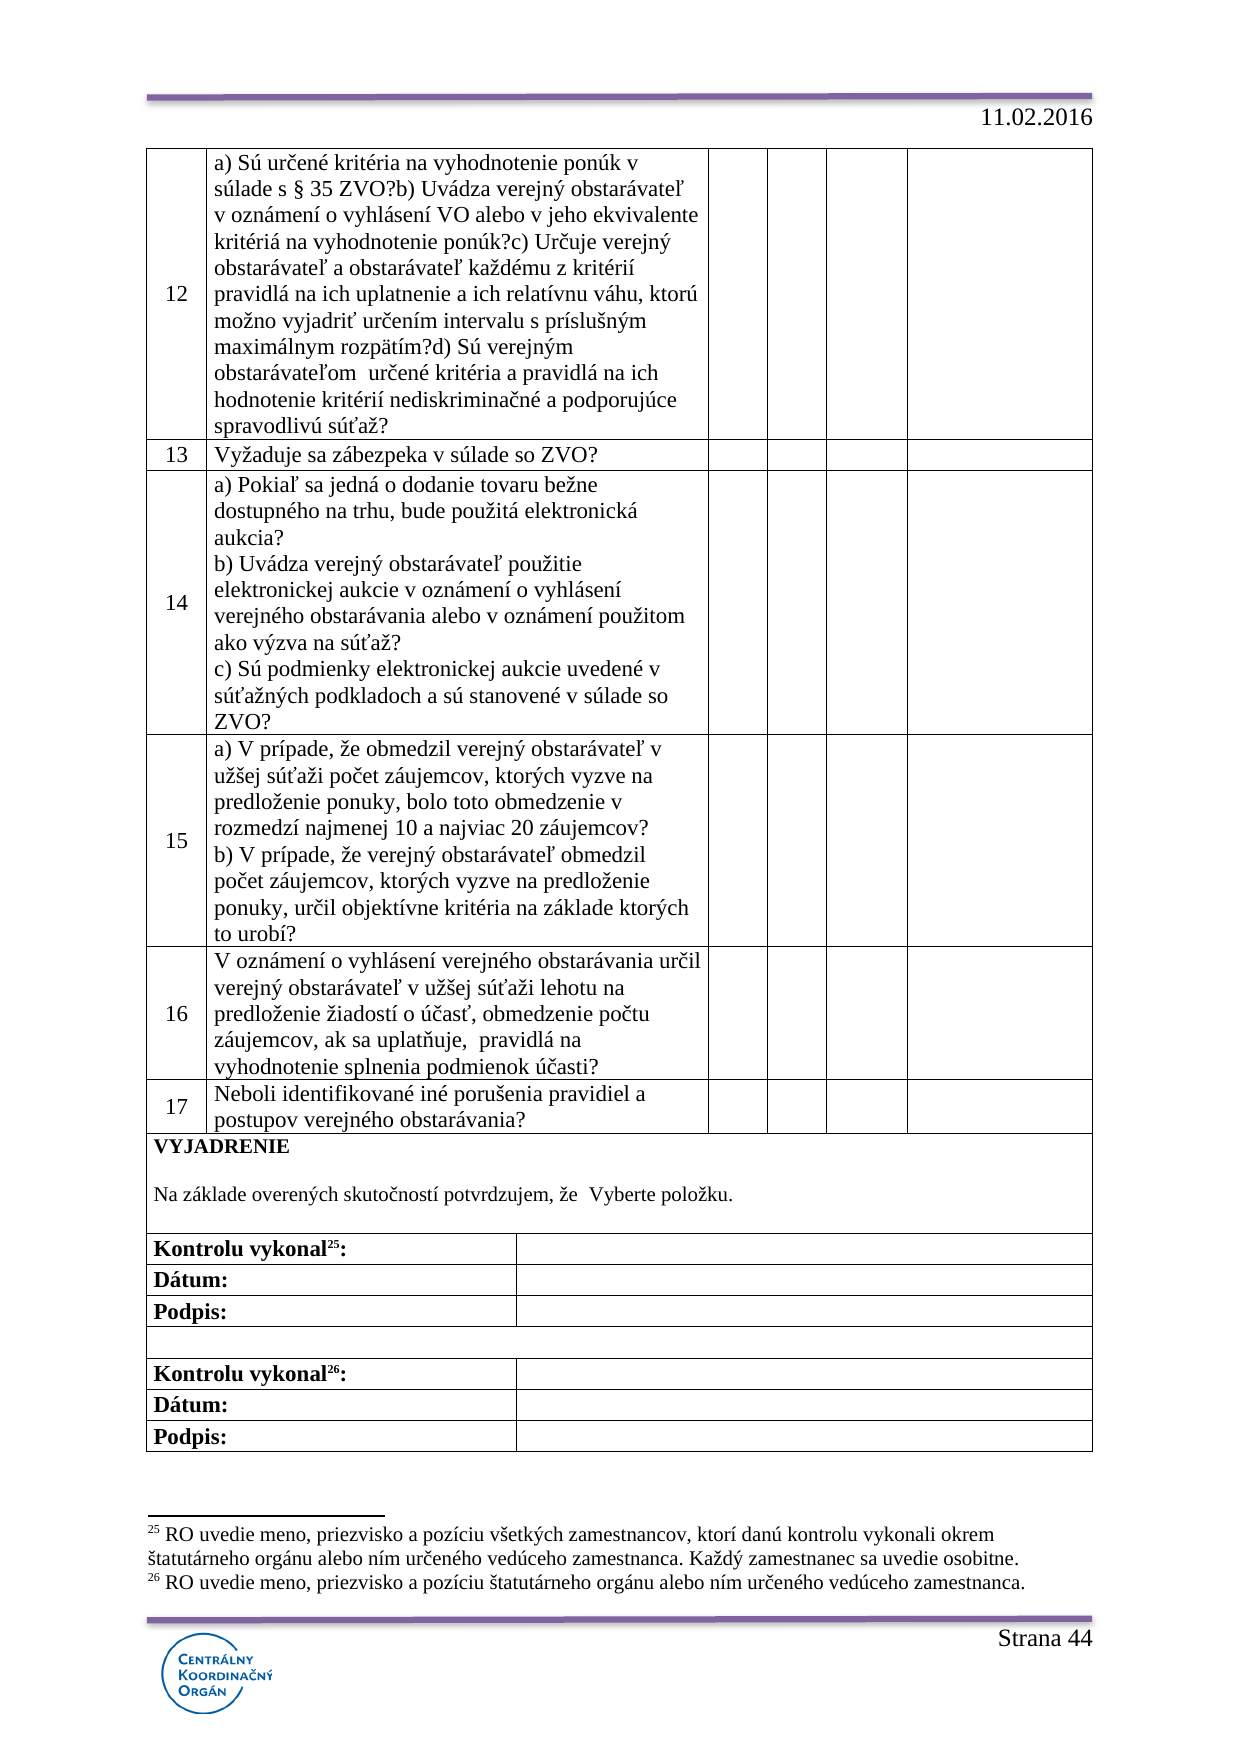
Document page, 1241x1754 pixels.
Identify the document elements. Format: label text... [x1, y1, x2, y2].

table_cell [827, 440, 907, 470]
picture [159, 1631, 272, 1713]
table_cell Vyžaduje sa zábezpeka v súlade so ZVO? [207, 440, 708, 470]
table_cell [768, 440, 826, 470]
table_cell a) Sú určené kritéria na vyhodnotenie ponúk v súlade s § 35 ZVO?b) Uvádza verejný obstarávateľ v oznámení o vyhlásení VO alebo v jeho ekvivalente kritériá na vyhodnotenie ponúk?c) Určuje verejný obstarávateľ a obstarávateľ každému z kritérií pravidlá na ich uplatnenie a ich relatívnu váhu, ktorú možno vyjadriť určením intervalu s príslušným maximálnym rozpätím?d) Sú verejným obstarávateľom určené kritéria a pravidlá na ich hodnotenie kritérií nediskriminačné a podporujúce spravodlivú súťaž? [207, 149, 708, 438]
table_cell [147, 1327, 1092, 1357]
table_cell [827, 1080, 907, 1133]
table_cell 13 [147, 440, 206, 470]
table_cell [908, 440, 1092, 470]
table_cell [908, 471, 1092, 734]
table_cell 15 [147, 735, 206, 946]
table_cell [709, 440, 767, 470]
table_cell a) V prípade, že obmedzil verejný obstarávateľ v užšej súťaži počet záujemcov, ktorých vyzve na predloženie ponuky, bolo toto obmedzenie v rozmedzí najmenej 10 a najviac 20 záujemcov? b) V prípade, že verejný obstarávateľ obmedzil počet záujemcov, ktorých vyzve na predloženie ponuky, určil objektívne kritéria na základe ktorých to urobí? [207, 735, 708, 946]
table_cell [768, 471, 826, 734]
table_cell 12 [147, 149, 206, 438]
table_cell Podpis: [147, 1421, 516, 1451]
table_cell [517, 1359, 1092, 1389]
table_cell [709, 149, 767, 438]
table_cell [709, 1080, 767, 1133]
table_cell [827, 471, 907, 734]
table_cell Neboli identifikované iné porušenia pravidiel a postupov verejného obstarávania? [207, 1080, 708, 1133]
table_cell [709, 947, 767, 1079]
table_cell [827, 947, 907, 1079]
table_cell [908, 1080, 1092, 1133]
table_cell 16 [147, 947, 206, 1079]
table_cell Kontrolu vykonal: [147, 1359, 516, 1389]
table_cell 14 [147, 471, 206, 734]
table_cell [517, 1421, 1092, 1451]
table_cell [827, 735, 907, 946]
table_cell VYJADRENIE Na základe overených skutočností potvrdzujem, že [147, 1134, 1092, 1232]
table_cell [908, 947, 1092, 1079]
table_cell Podpis: [147, 1296, 516, 1326]
table_cell [768, 149, 826, 438]
table_cell [768, 735, 826, 946]
table_cell V oznámení o vyhlásení verejného obstarávania určil verejný obstarávateľ v užšej súťaži lehotu na predloženie žiadostí o účasť, obmedzenie počtu záujemcov, ak sa uplatňuje, pravidlá na vyhodnotenie splnenia podmienok účasti? [207, 947, 708, 1079]
table_cell Dátum: [147, 1390, 516, 1420]
table_cell [908, 735, 1092, 946]
table_cell [709, 471, 767, 734]
table_cell [517, 1390, 1092, 1420]
table_cell Kontrolu vykonal: [147, 1234, 516, 1264]
table_cell [517, 1234, 1092, 1264]
table_cell [768, 947, 826, 1079]
table_cell Dátum: [147, 1265, 516, 1295]
table_cell [517, 1265, 1092, 1295]
table_cell [709, 735, 767, 946]
table_cell 17 [147, 1080, 206, 1133]
table_cell [517, 1296, 1092, 1326]
table_cell a) Pokiaľ sa jedná o dodanie tovaru bežne dostupného na trhu, bude použitá elektronická aukcia? b) Uvádza verejný obstarávateľ použitie elektronickej aukcie v oznámení o vyhlásení verejného obstarávania alebo v oznámení použitom ako výzva na súťaž? c) Sú podmienky elektronickej aukcie uvedené v súťažných podkladoch a sú stanovené v súlade so ZVO? [207, 471, 708, 734]
table_cell [768, 1080, 826, 1133]
table_cell [908, 149, 1092, 438]
table_cell [827, 149, 907, 438]
